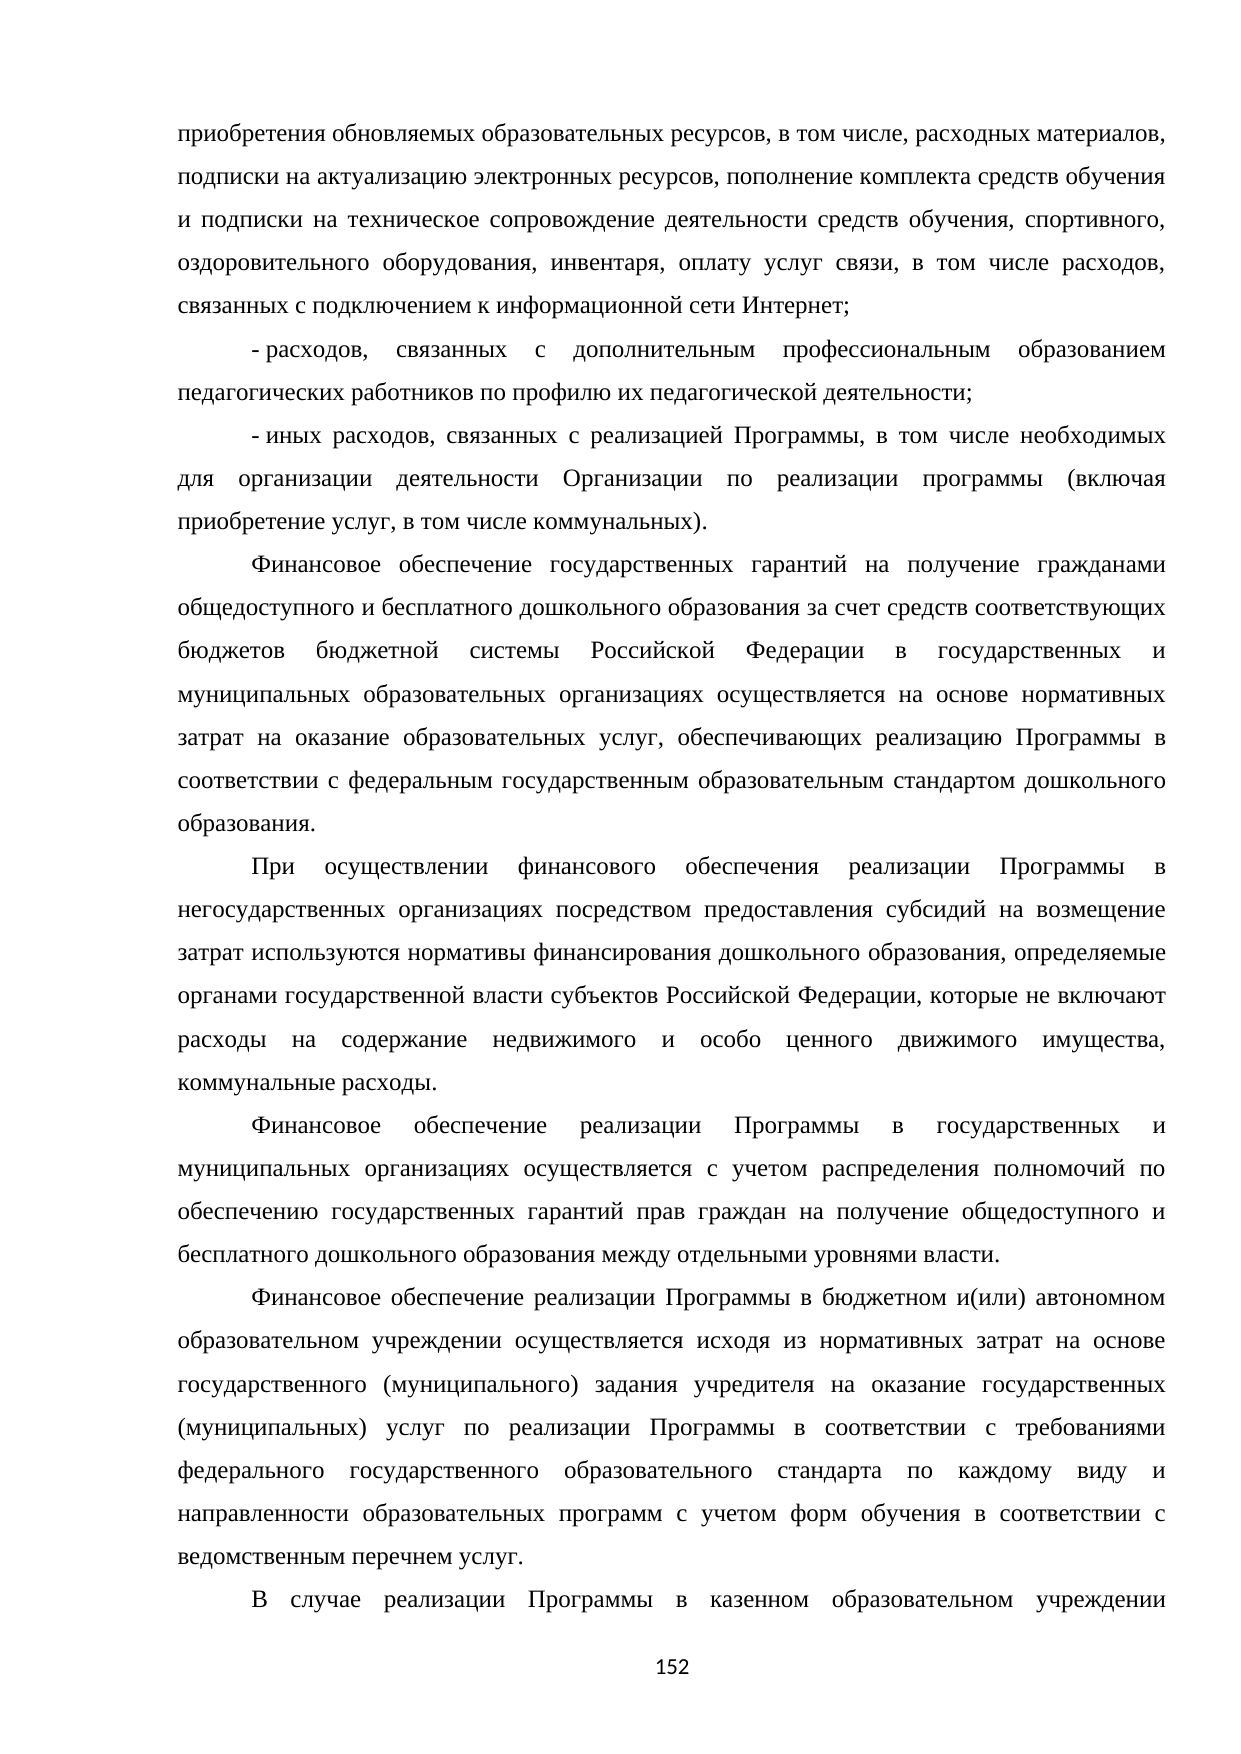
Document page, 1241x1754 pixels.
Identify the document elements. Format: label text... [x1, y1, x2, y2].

text Финансовое обеспечение реализации Программы в государственных и муниципальных организациях осуществляется с учетом распределения полномочий по обеспечению государственных гарантий прав граждан на получение общедоступного и бесплатного дошкольного образования между отдельными уровнями власти. [177, 1110, 1167, 1268]
text - расходов, связанных с дополнительным профессиональным образованием педагогических работников по профилю их педагогической деятельности; [177, 334, 1167, 406]
text - иных расходов, связанных с реализацией Программы, в том числе необходимых для организации деятельности Организации по реализации программы (включая приобретение услуг, в том числе коммунальных). [177, 420, 1167, 535]
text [177, 1584, 1167, 1613]
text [177, 118, 1167, 319]
text Финансовое обеспечение государственных гарантий на получение гражданами общедоступного и бесплатного дошкольного образования за счет средств соответствующих бюджетов бюджетной системы Российской Федерации в государственных и муниципальных образовательных организациях осуществляется на основе нормативных затрат на оказание образовательных услуг, обеспечивающих реализацию Программы в соответствии с федеральным государственным образовательным стандартом дошкольного образования. [177, 549, 1167, 837]
text Финансовое обеспечение реализации Программы в бюджетном и(или) автономном образовательном учреждении осуществляется исходя из нормативных затрат на основе государственного (муниципального) задания учредителя на оказание государственных (муниципальных) услуг по реализации Программы в соответствии с требованиями федерального государственного образовательного стандарта по каждому виду и направленности образовательных программ с учетом форм обучения в соответствии с ведомственным перечнем услуг. [177, 1282, 1167, 1570]
text При осуществлении финансового обеспечения реализации Программы в негосударственных организациях посредством предоставления субсидий на возмещение затрат используются нормативы финансирования дошкольного образования, определяемые органами государственной власти субъектов Российской Федерации, которые не включают расходы на содержание недвижимого и особо ценного движимого имущества, коммунальные расходы. [177, 851, 1167, 1096]
